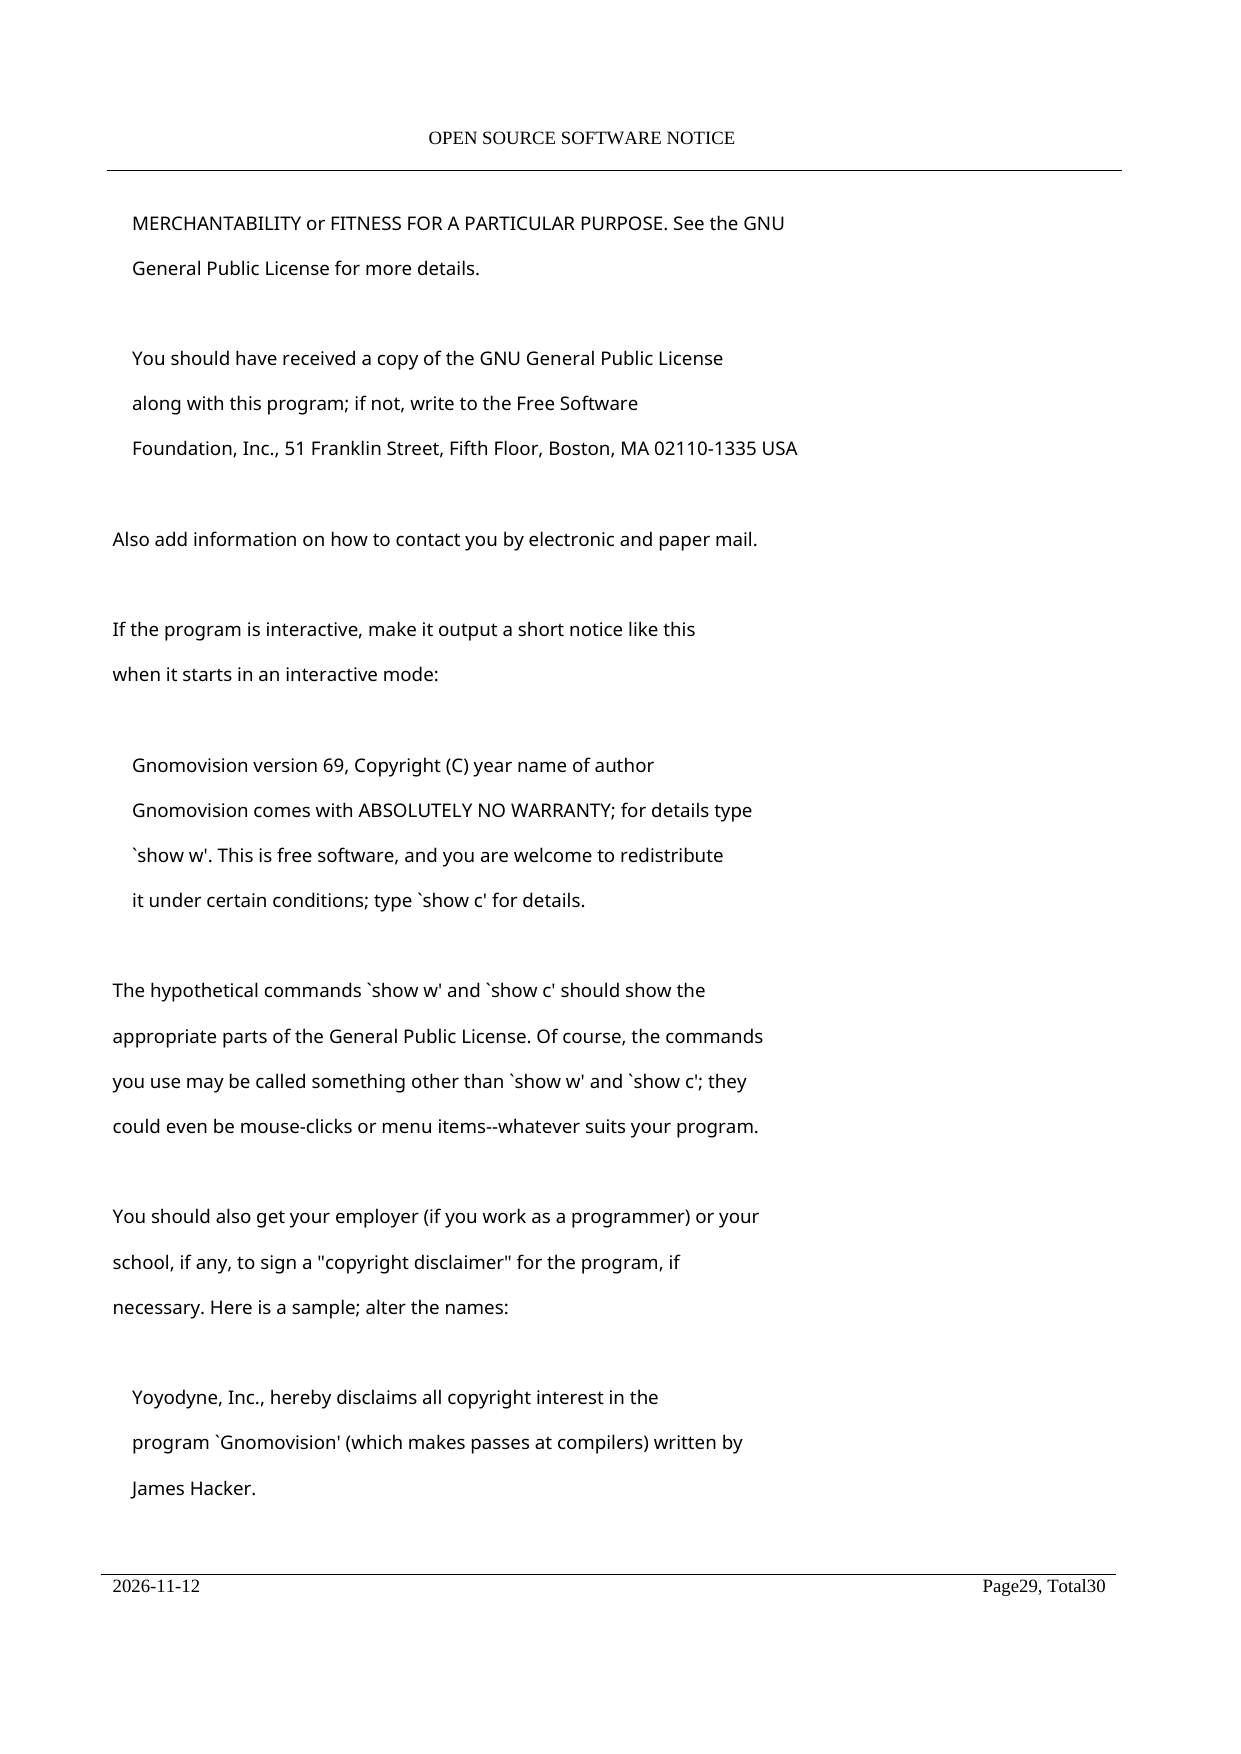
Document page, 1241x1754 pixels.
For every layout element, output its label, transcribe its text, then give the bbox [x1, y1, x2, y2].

text Gnomovision version 69, Copyright (C) year name of author [112, 748, 1128, 781]
text school, if any, to sign a "copyright disclaimer" for the program, if [112, 1246, 1128, 1278]
text Yoyodyne, Inc., hereby disclaims all copyright interest in the [112, 1381, 1128, 1413]
text You should also get your employer (if you work as a programmer) or your [112, 1200, 1128, 1233]
text program `Gnomovision' (which makes passes at compilers) written by [112, 1426, 1128, 1459]
text necessary. Here is a sample; alter the names: [112, 1291, 1128, 1323]
text Foundation, Inc., 51 Franklin Street, Fifth Floor, Boston, MA 02110-1335 USA [112, 432, 1128, 465]
text The hypothetical commands `show w' and `show c' should show the [112, 974, 1128, 1007]
text Gnomovision comes with ABSOLUTELY NO WARRANTY; for details type [112, 794, 1128, 826]
text along with this program; if not, write to the Free Software [112, 387, 1128, 419]
text Also add information on how to contact you by electronic and paper mail. [112, 523, 1128, 555]
text You should have received a copy of the GNU General Public License [112, 342, 1128, 374]
text when it starts in an interactive mode: [112, 658, 1128, 691]
text `show w'. This is free software, and you are welcome to redistribute [112, 839, 1128, 871]
text appropriate parts of the General Public License. Of course, the commands [112, 1019, 1128, 1052]
text If the program is interactive, make it output a short notice like this [112, 613, 1128, 645]
text it under certain conditions; type `show c' for details. [112, 884, 1128, 917]
text MERCHANTABILITY or FITNESS FOR A PARTICULAR PURPOSE. See the GNU [112, 206, 1128, 239]
text General Public License for more details. [112, 252, 1128, 284]
text James Hacker. [112, 1471, 1128, 1504]
text you use may be called something other than `show w' and `show c'; they [112, 1065, 1128, 1097]
text could even be mouse-clicks or menu items--whatever suits your program. [112, 1110, 1128, 1142]
